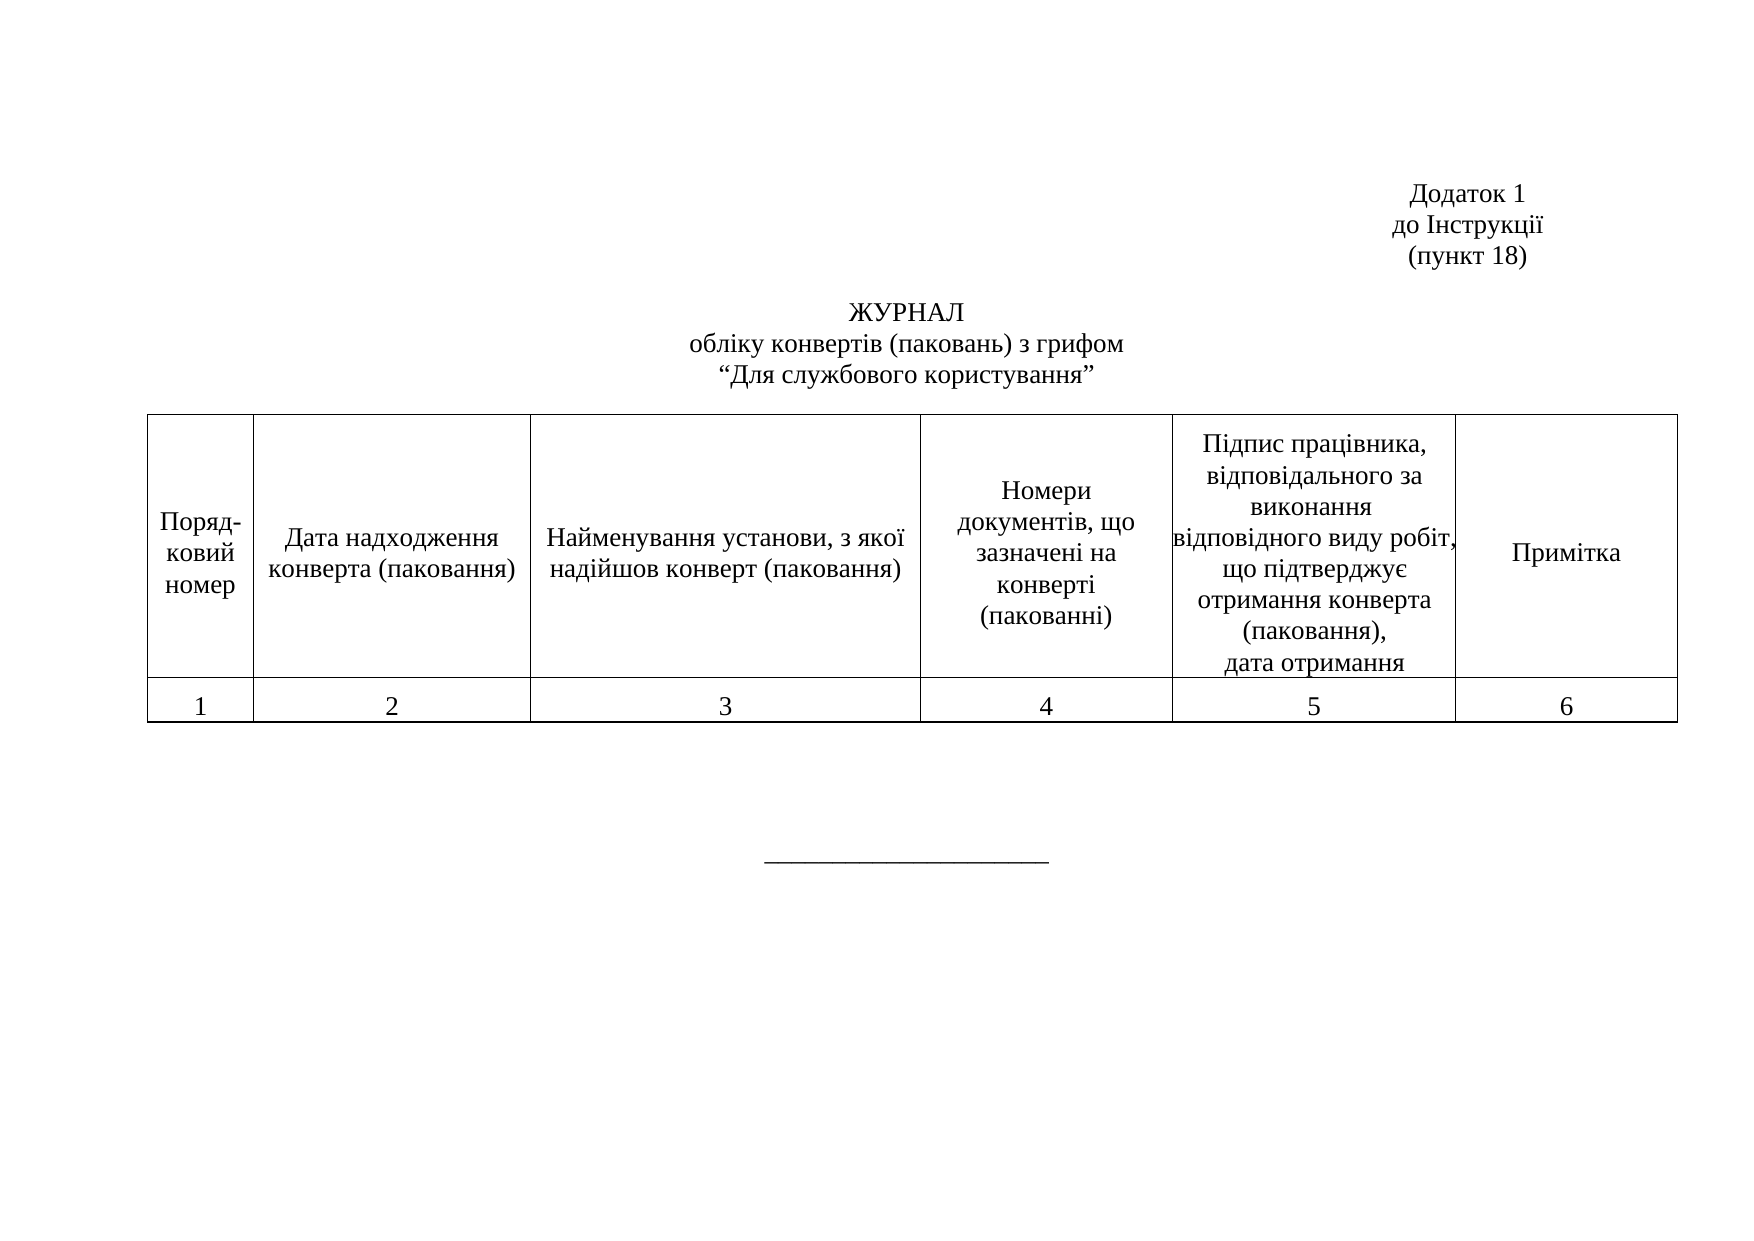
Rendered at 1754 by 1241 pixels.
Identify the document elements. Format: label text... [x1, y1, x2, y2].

table_header Примітка [1456, 415, 1677, 677]
text (пункт 18) [1299, 239, 1636, 271]
table_header Номери документів, що зазначені на конверті (пакованні) [921, 415, 1172, 677]
subtitle _____________________ [177, 835, 1636, 866]
table_cell 2 [254, 678, 530, 721]
table_header Поряд-ковий номер [148, 415, 253, 677]
table_cell 5 [1173, 678, 1455, 721]
table_header Найменування установи, з якої надійшов конверт (паковання) [531, 415, 920, 677]
text ЖУРНАЛ обліку конвертів (паковань) з грифом “Для службового користування” [177, 296, 1636, 389]
table_header Дата надходження конверта (паковання) [254, 415, 530, 677]
table_cell 1 [148, 678, 253, 721]
table_cell 3 [531, 678, 920, 721]
table_header Підпис працівника, відповідального за виконання відповідного виду робіт, що підтверджує отримання конверта (паковання), дата отримання [1173, 415, 1455, 677]
table_cell 4 [921, 678, 1172, 721]
table_cell 6 [1456, 678, 1677, 721]
text Додаток 1 до Інструкції [1299, 177, 1636, 239]
